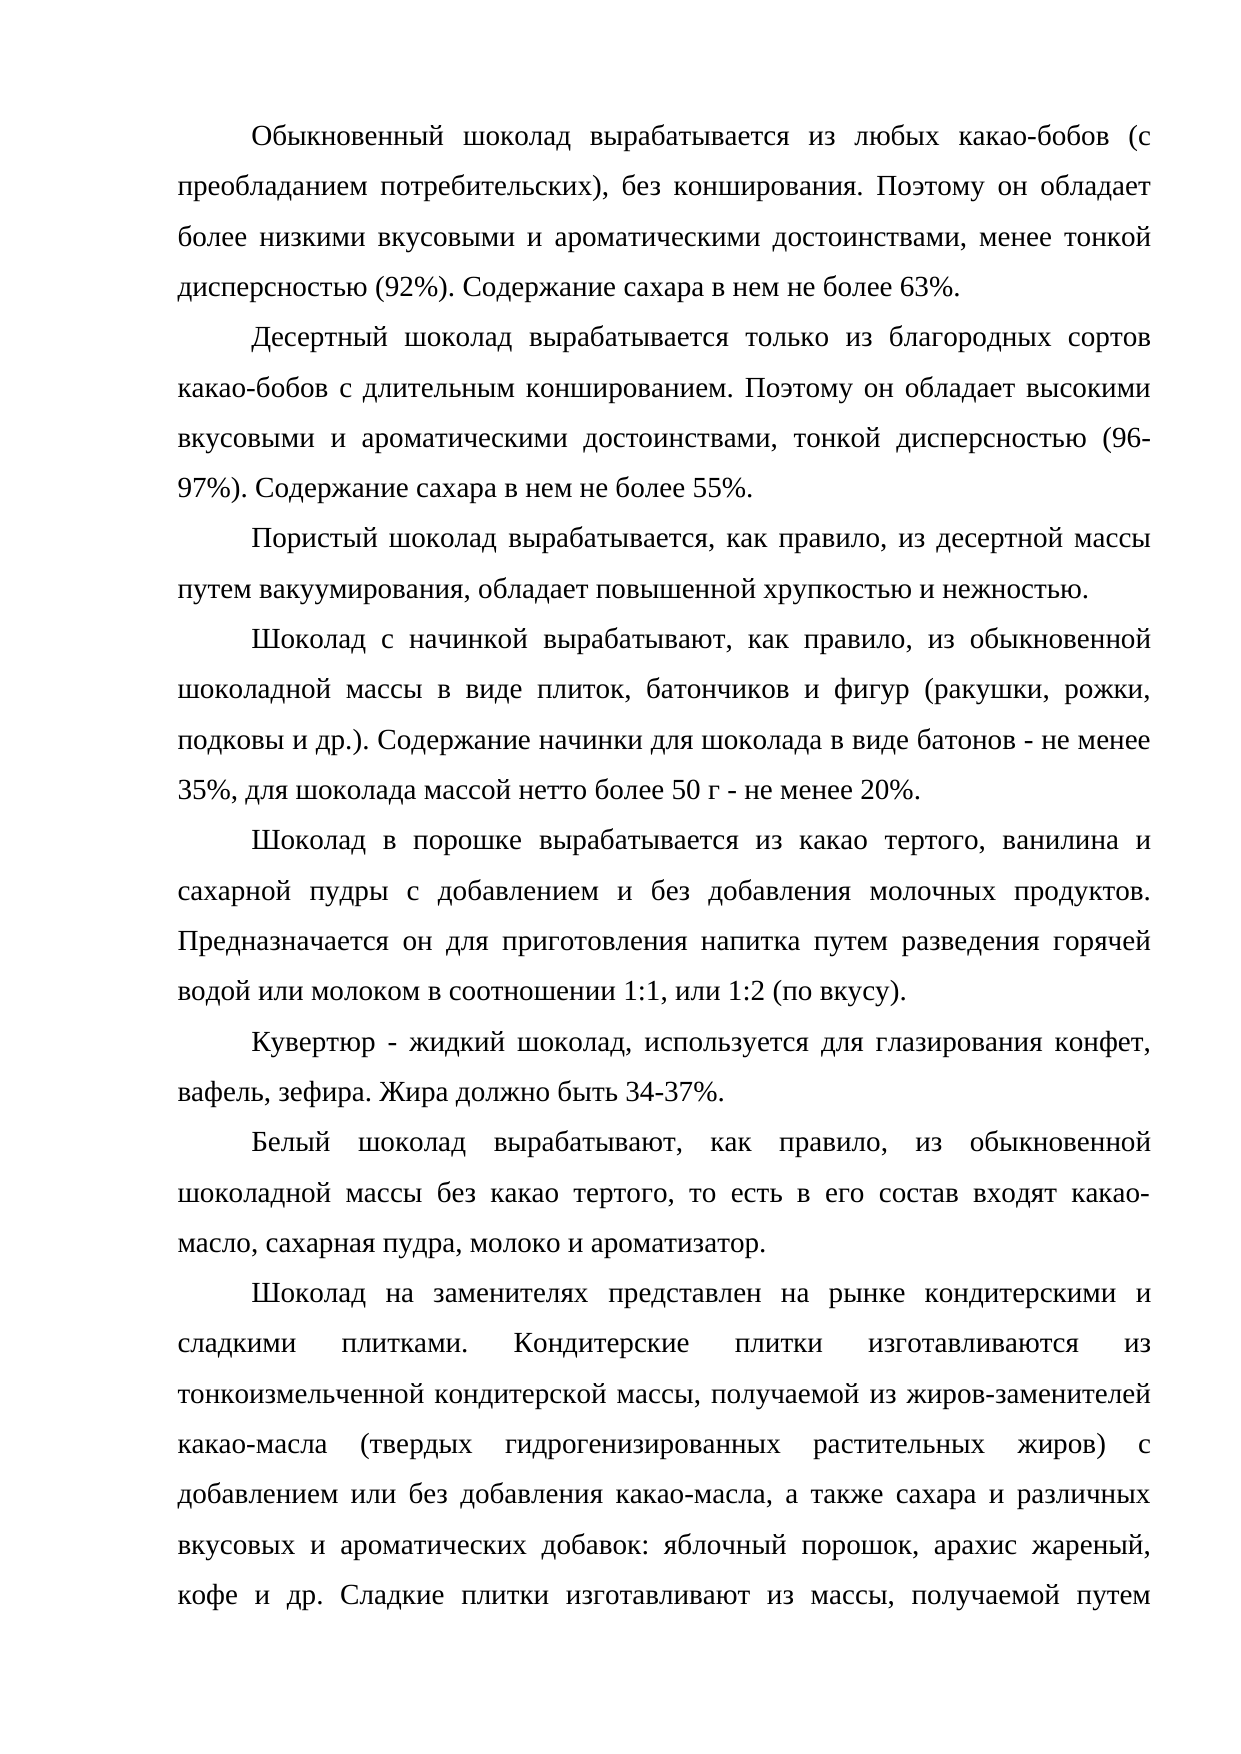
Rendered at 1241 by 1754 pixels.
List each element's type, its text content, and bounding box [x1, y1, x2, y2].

text Шоколад в порошке вырабатывается из какао тертого, ванилина и сахарной пудры с добавлением и без добавления молочных продуктов. Предназначается он для приготовления напитка путем разведения горячей водой или молоком в соотношении 1:1, или 1:2 (по вкусу). [177, 822, 1152, 1007]
text Кувертюр - жидкий шоколад, используется для глазирования конфет, вафель, зефира. Жира должно быть 34-37%. [177, 1024, 1152, 1108]
text Обыкновенный шоколад вырабатывается из любых какао-бобов (с преобладанием потребительских), без конширования. Поэтому он обладает более низкими вкусовыми и ароматическими достоинствами, менее тонкой дисперсностью (92%). Содержание сахара в нем не более 63%. [177, 118, 1152, 303]
text Пористый шоколад вырабатывается, как правило, из десертной массы путем вакуумирования, обладает повышенной хрупкостью и нежностью. [177, 521, 1152, 604]
text Шоколад с начинкой вырабатывают, как правило, из обыкновенной шоколадной массы в виде плиток, батончиков и фигур (ракушки, рожки, подковы и др.). Содержание начинки для шоколада в виде батонов - не менее 35%, для шоколада массой нетто более - не менее 20%. [177, 621, 1152, 806]
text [177, 1275, 1152, 1611]
text Белый шоколад вырабатывают, как правило, из обыкновенной шоколадной массы без какао тертого, то есть в его состав входят какао-масло, сахарная пудра, молоко и ароматизатор. [177, 1124, 1152, 1258]
text Десертный шоколад вырабатывается только из благородных сортов какао-бобов с длительным коншированием. Поэтому он обладает высокими вкусовыми и ароматическими достоинствами, тонкой дисперсностью (96-97%). Содержание сахара в нем не более 55%. [177, 319, 1152, 504]
